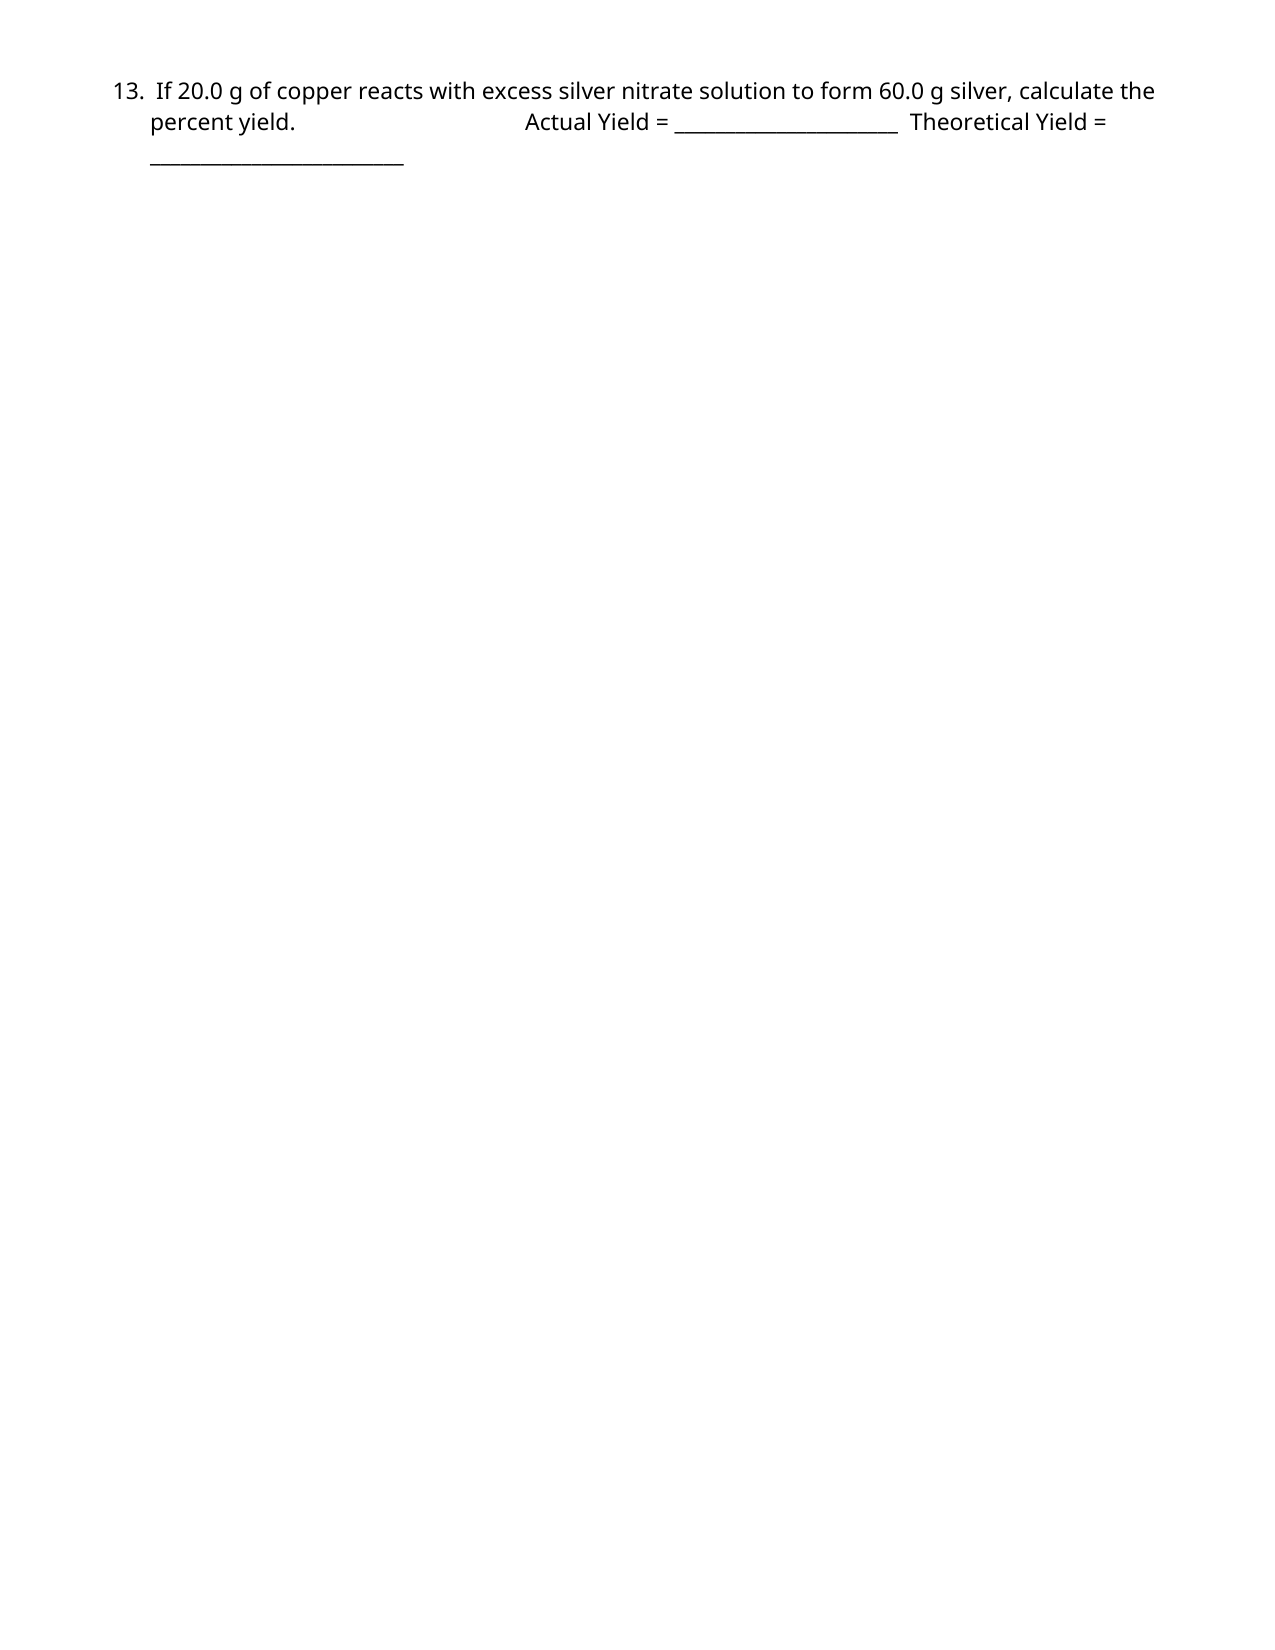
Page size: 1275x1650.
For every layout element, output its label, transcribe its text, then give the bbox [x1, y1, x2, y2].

list If 20.0 g of copper reacts with excess silver nitrate solution to form 60.0 g silver, calculate the percent yield. Actual Yield = ______________________ Theoretical Yield = _________________________ [112, 75, 1200, 169]
